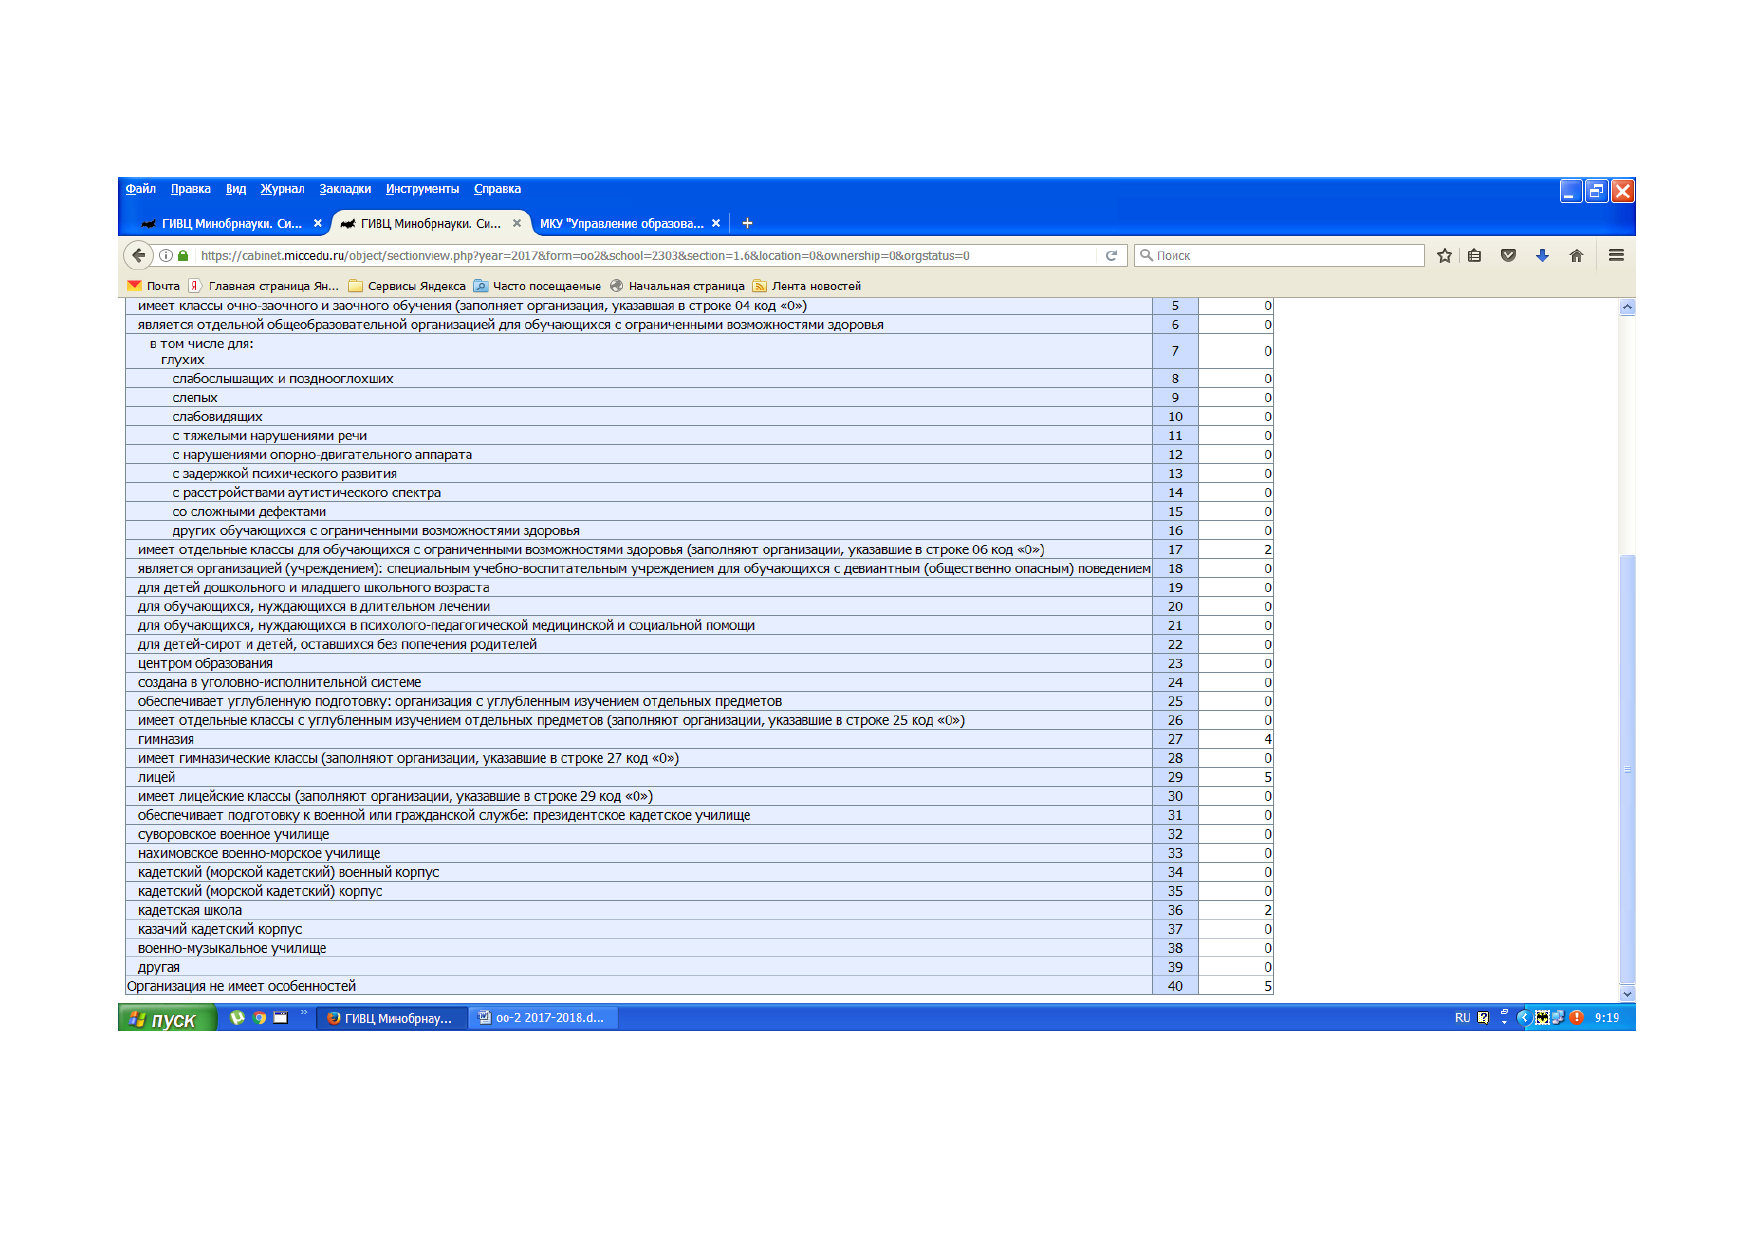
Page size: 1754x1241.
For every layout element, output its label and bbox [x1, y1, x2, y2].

picture [118, 177, 1636, 1031]
